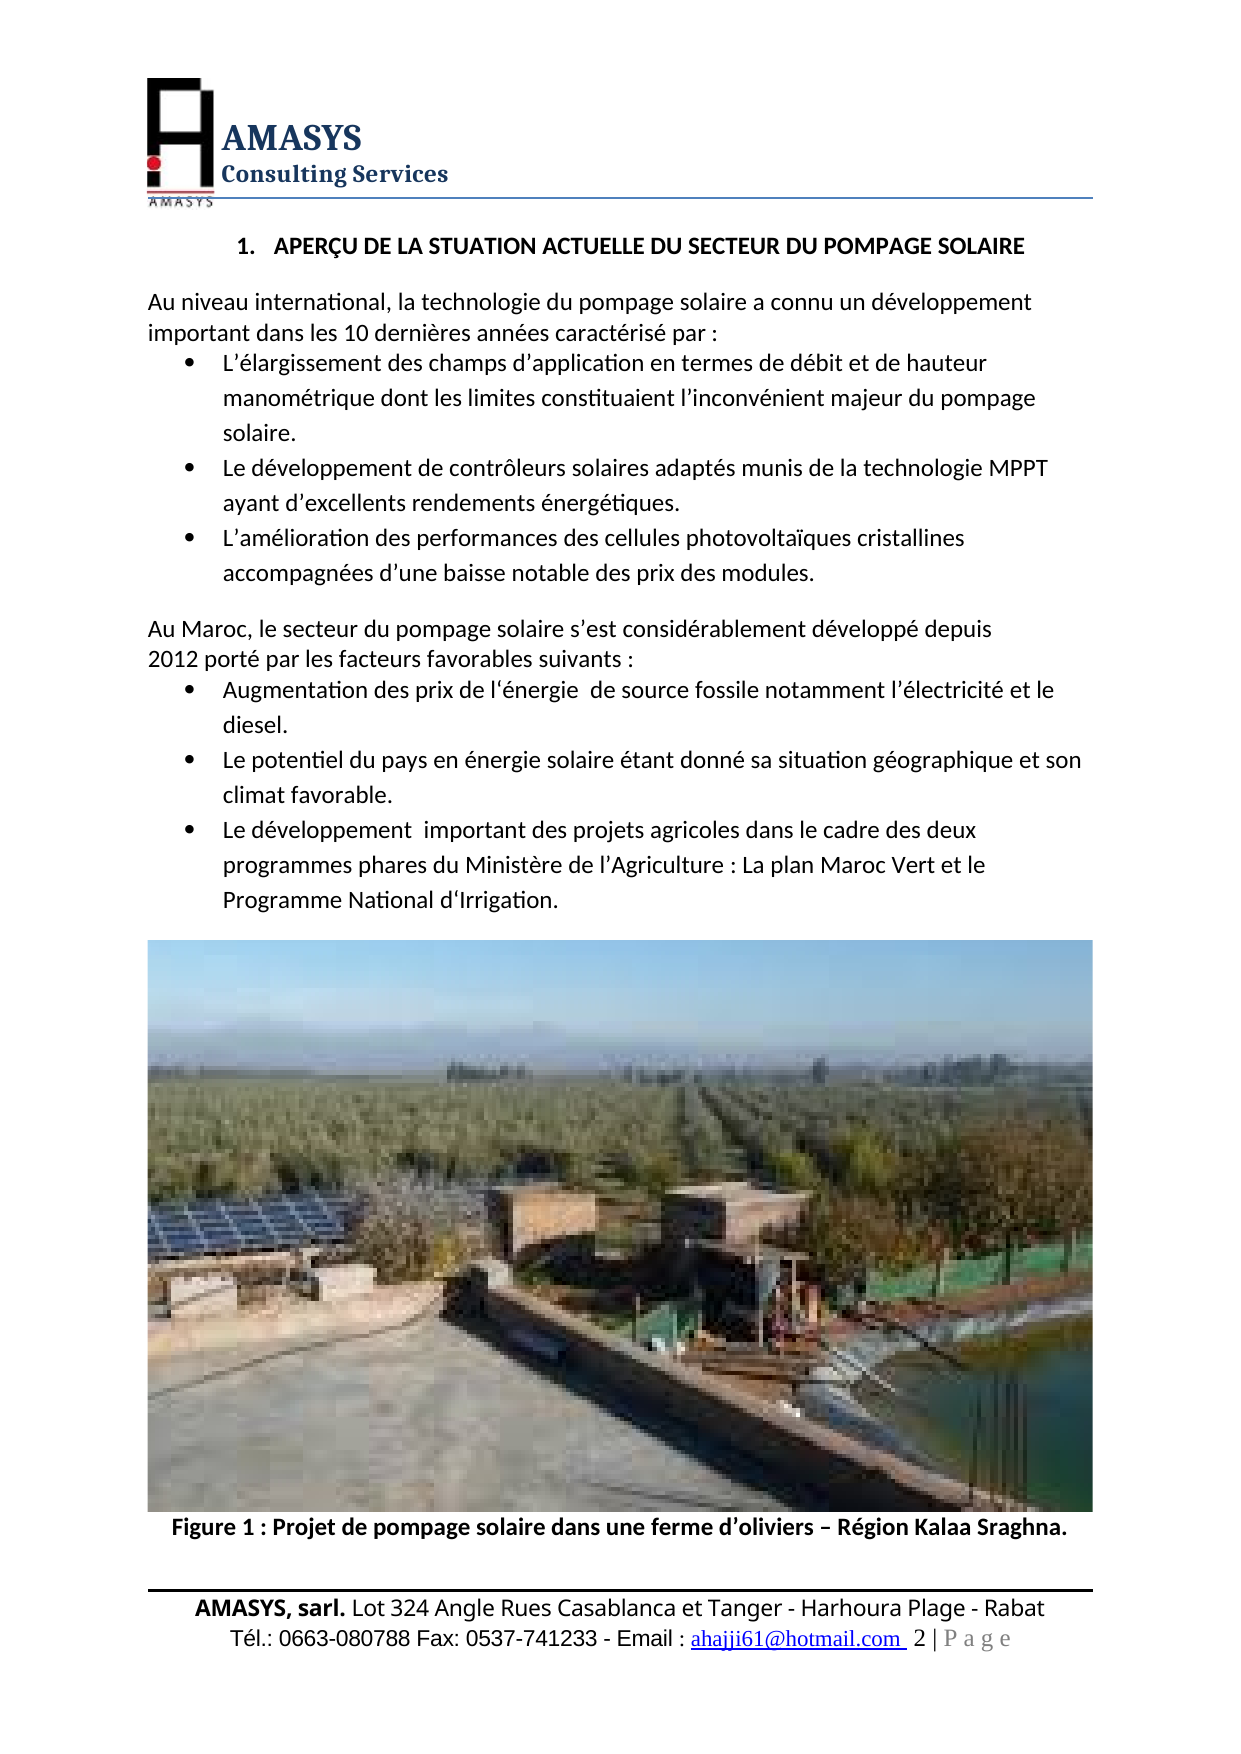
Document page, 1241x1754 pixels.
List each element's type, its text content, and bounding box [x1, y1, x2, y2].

list Le potentiel du pays en énergie solaire étant donné sa situation géographique et son climat favorable. [185, 744, 1093, 810]
picture [146, 78, 215, 210]
text Au Maroc, le secteur du pompage solaire s’est considérablement développé depuis 2012 porté par les facteurs favorables suivants : [148, 613, 1093, 674]
text Figure 1 : Projet de pompage solaire dans une ferme d’oliviers – Région Kalaa Sraghna. [148, 1512, 1093, 1542]
list Le développement important des projets agricoles dans le cadre des deux programmes phares du Ministère de l’Agriculture : La plan Maroc Vert et le Programme National d‘Irrigation. [185, 814, 1093, 915]
subtitle APERÇU DE LA STUATION ACTUELLE DU SECTEUR DU POMPAGE SOLAIRE [236, 230, 1093, 261]
list L’élargissement des champs d’application en termes de débit et de hauteur manométrique dont les limites constituaient l’inconvénient majeur du pompage solaire. [185, 347, 1093, 448]
picture [147, 940, 1093, 1512]
list Augmentation des prix de l‘énergie de source fossile notamment l’électricité et le diesel. [185, 674, 1093, 740]
list Le développement de contrôleurs solaires adaptés munis de la technologie MPPT ayant d’excellents rendements énergétiques. [185, 452, 1093, 518]
list L’amélioration des performances des cellules photovoltaïques cristallines accompagnées d’une baisse notable des prix des modules. [185, 522, 1093, 588]
text Au niveau international, la technologie du pompage solaire a connu un développement important dans les 10 dernières années caractérisé par : [148, 286, 1093, 347]
